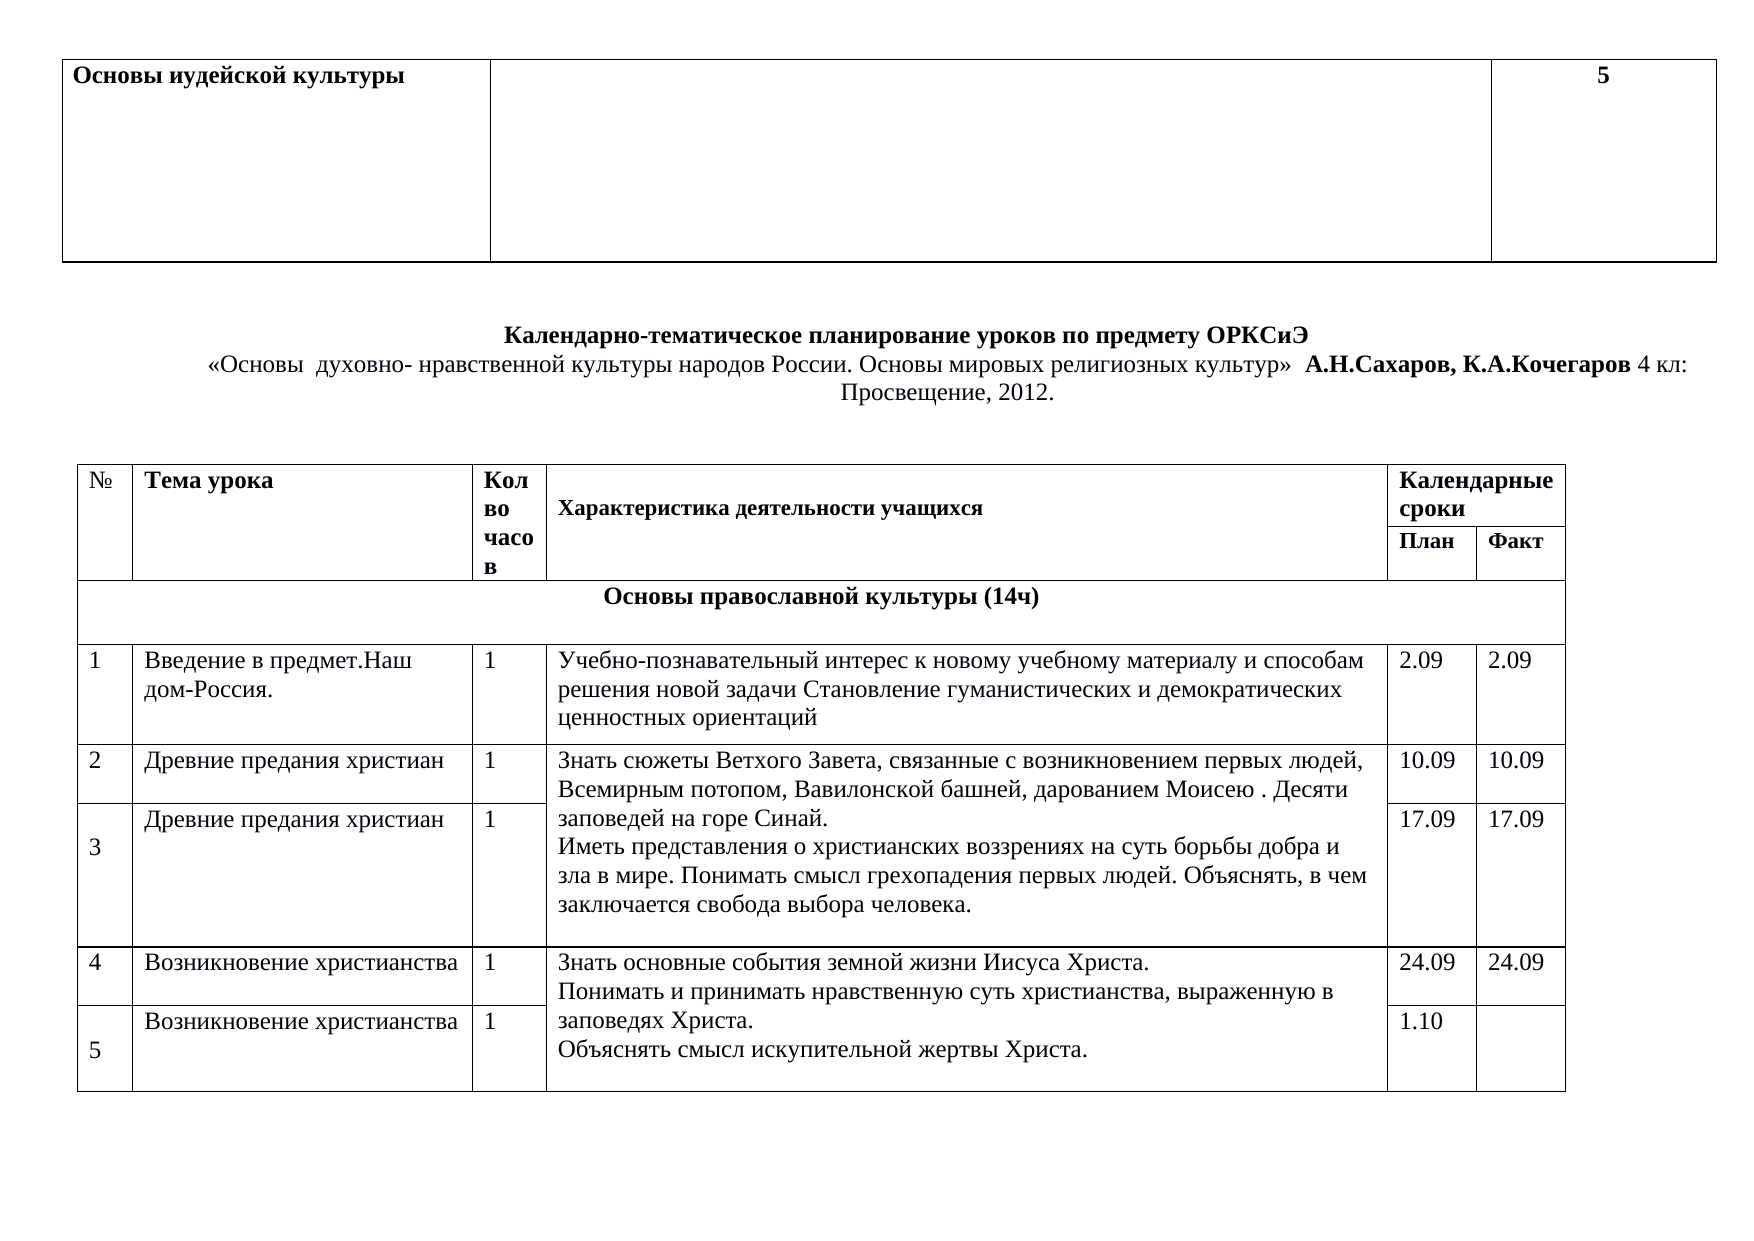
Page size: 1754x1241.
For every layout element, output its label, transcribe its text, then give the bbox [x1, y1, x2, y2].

table_header № [78, 465, 132, 580]
table_cell 2.09 [1388, 645, 1476, 744]
table_cell 1 [473, 804, 546, 946]
table_cell 24.09 [1388, 948, 1476, 1005]
table_cell 5 [78, 1006, 132, 1091]
table_cell 17.09 [1388, 804, 1476, 946]
table_cell [1477, 1006, 1565, 1091]
table_cell [491, 60, 1491, 261]
table_cell Основы иудейской культуры [63, 60, 490, 261]
table_header Характеристика деятельности учащихся [547, 465, 1387, 580]
table_cell Знать основные события земной жизни Иисуса Христа. Понимать и принимать нравственную суть христианства, выраженную в заповедях Христа. Объяснять смысл искупительной жертвы Христа. [547, 948, 1387, 1091]
text Календарно-тематическое планирование уроков по предмету ОРКСиЭ [89, 320, 1724, 349]
table_cell 3 [78, 804, 132, 946]
table_cell Знать сюжеты Ветхого Завета, связанные с возникновением первых людей, Всемирным потопом, Вавилонской башней, дарованием Моисею . Десяти заповедей на горе Синай. Иметь представления о христианских воззрениях на суть борьбы добра и зла в мире. Понимать смысл грехопадения первых людей. Объяснять, в чем заключается свобода выбора человека. [547, 745, 1387, 946]
table_cell 1 [473, 948, 546, 1005]
table_header Кол во часов [473, 465, 546, 580]
text «Основы духовно- нравственной культуры народов России. Основы мировых религиозных культур» А.Н.Сахаров, К.А.Кочегаров 4 кл: Просвещение, 2012. [171, 349, 1724, 406]
table_cell 2 [78, 745, 132, 803]
table_cell 10.09 [1477, 745, 1565, 803]
table_cell Возникновение христианства [133, 948, 472, 1005]
table_cell 1 [78, 645, 132, 744]
table_cell Факт [1477, 527, 1565, 580]
table_cell 1 [473, 1006, 546, 1091]
table_cell 17.09 [1477, 804, 1565, 946]
table_cell 1 [473, 745, 546, 803]
table_cell Возникновение христианства [133, 1006, 472, 1091]
table_cell Древние предания христиан [133, 804, 472, 946]
table_cell Учебно-познавательный интерес к новому учебному материалу и способам решения новой задачи Становление гуманистических и демократических ценностных ориентаций [547, 645, 1387, 744]
table_cell Основы православной культуры (14ч) [78, 581, 1565, 644]
table_cell 10.09 [1388, 745, 1476, 803]
table_cell 5 [1492, 60, 1716, 261]
table_cell 1 [473, 645, 546, 744]
table_cell 1.10 [1388, 1006, 1476, 1091]
table_cell 4 [78, 948, 132, 1005]
table_header Календарные сроки [1388, 465, 1565, 526]
table_cell План [1388, 527, 1476, 580]
table_cell 24.09 [1477, 948, 1565, 1005]
table_cell 2.09 [1477, 645, 1565, 744]
table_cell Введение в предмет.Наш дом-Россия. [133, 645, 472, 744]
table_header Тема урока [133, 465, 472, 580]
table_cell Древние предания христиан [133, 745, 472, 803]
